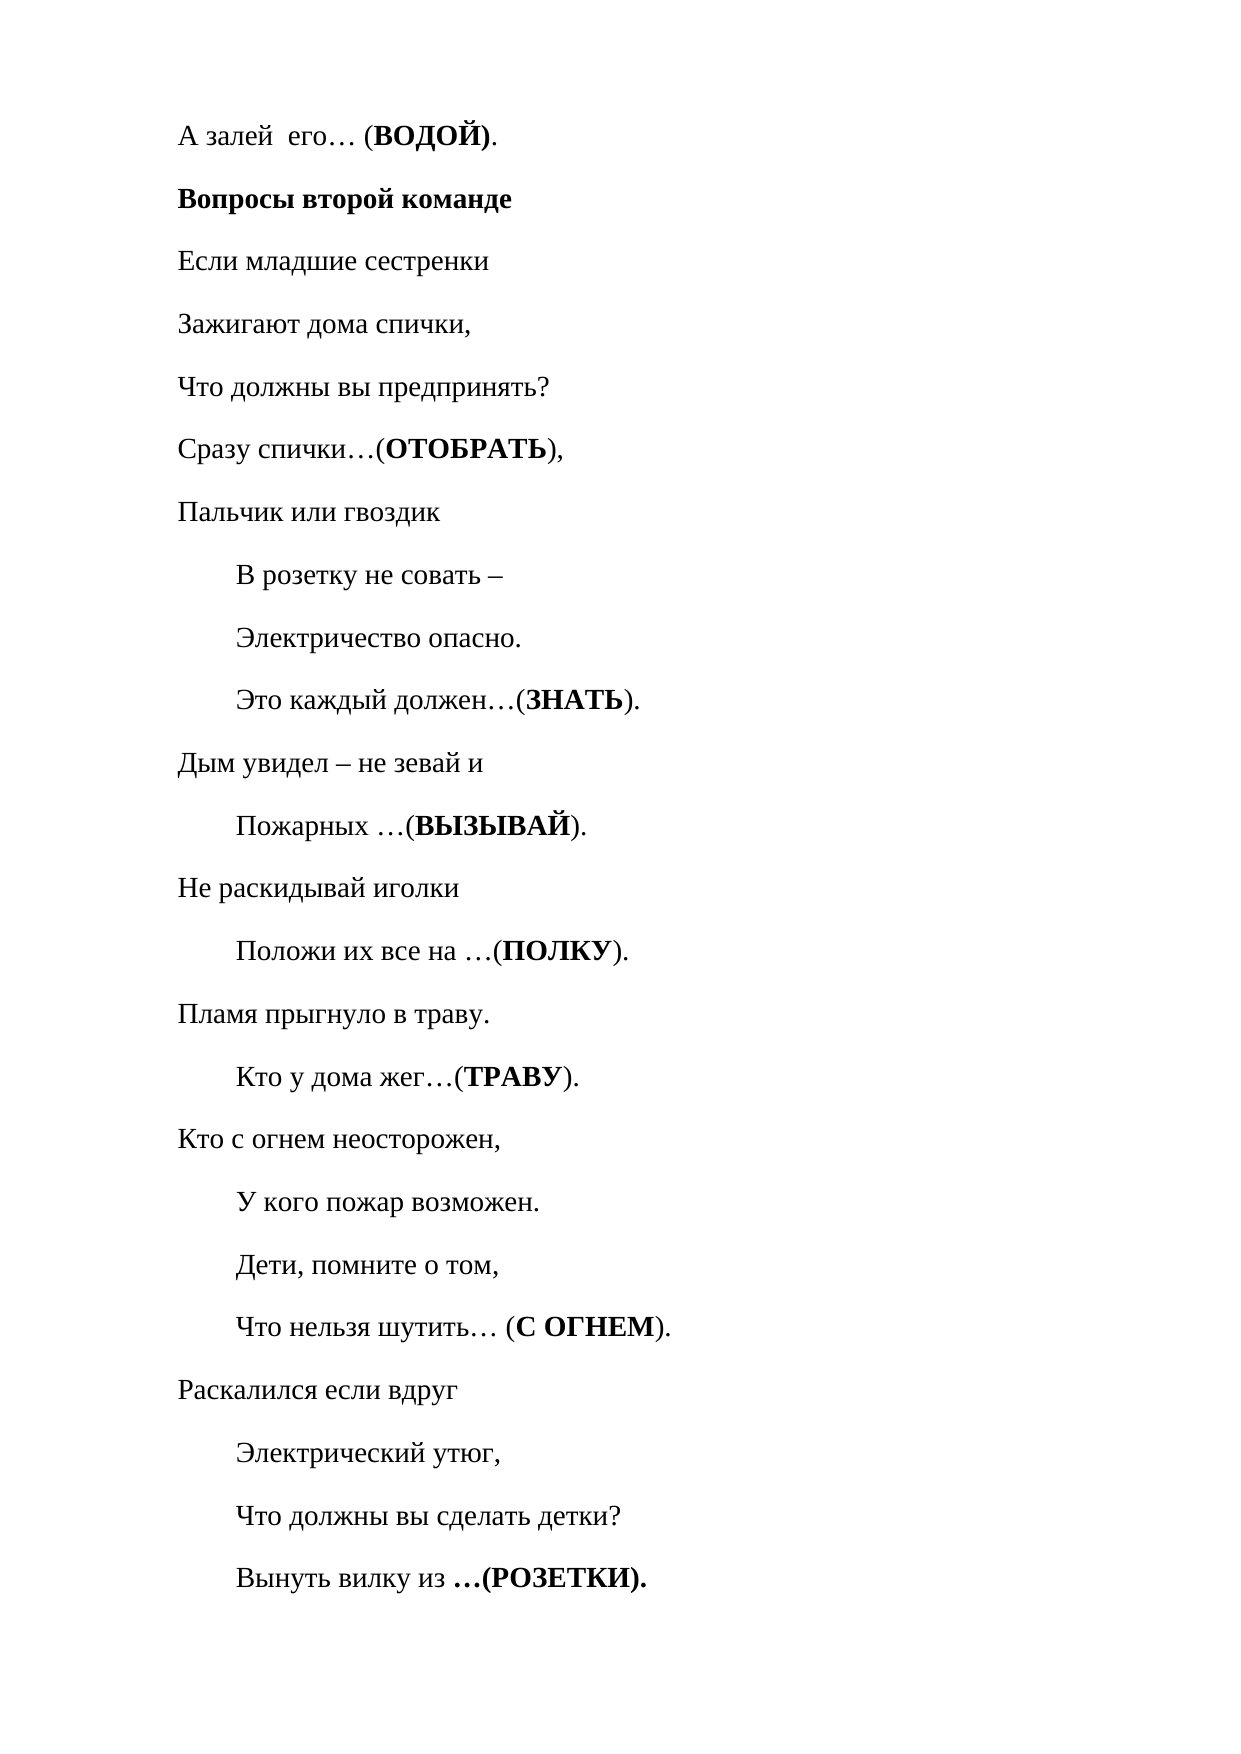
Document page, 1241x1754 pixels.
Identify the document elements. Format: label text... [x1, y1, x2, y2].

text Пожарных …(ВЫЗЫВАЙ). [177, 808, 1152, 841]
text Не раскидывай иголки [177, 871, 1152, 904]
text Пальчик или гвоздик [177, 494, 1152, 528]
text Вопросы второй команде [177, 181, 1152, 214]
text Электрический утюг, [177, 1435, 1152, 1468]
text Раскалился если вдруг [177, 1372, 1152, 1406]
text Сразу спички…(ОТОБРАТЬ), [177, 432, 1152, 465]
text Кто у дома жег…(ТРАВУ). [177, 1059, 1152, 1092]
text Дым увидел – не зевай и [177, 745, 1152, 779]
text А залей его… (ВОДОЙ). [177, 118, 1152, 152]
text В розетку не совать – [177, 557, 1152, 591]
text У кого пожар возможен. [177, 1184, 1152, 1218]
text Что должны вы сделать детки? [177, 1498, 1152, 1531]
text Кто с огнем неосторожен, [177, 1121, 1152, 1155]
text Положи их все на …(ПОЛКУ). [177, 933, 1152, 967]
text Если младшие сестренки [177, 243, 1152, 277]
text Это каждый должен…(ЗНАТЬ). [177, 682, 1152, 716]
text Что должны вы предпринять? [177, 369, 1152, 402]
text Что нельзя шутить… (С ОГНЕМ). [177, 1309, 1152, 1343]
text Дети, помните о том, [177, 1247, 1152, 1280]
text Пламя прыгнуло в траву. [177, 996, 1152, 1029]
text Вынуть вилку из …(РОЗЕТКИ). [177, 1560, 1152, 1594]
text Зажигают дома спички, [177, 306, 1152, 340]
text Электричество опасно. [177, 620, 1152, 653]
